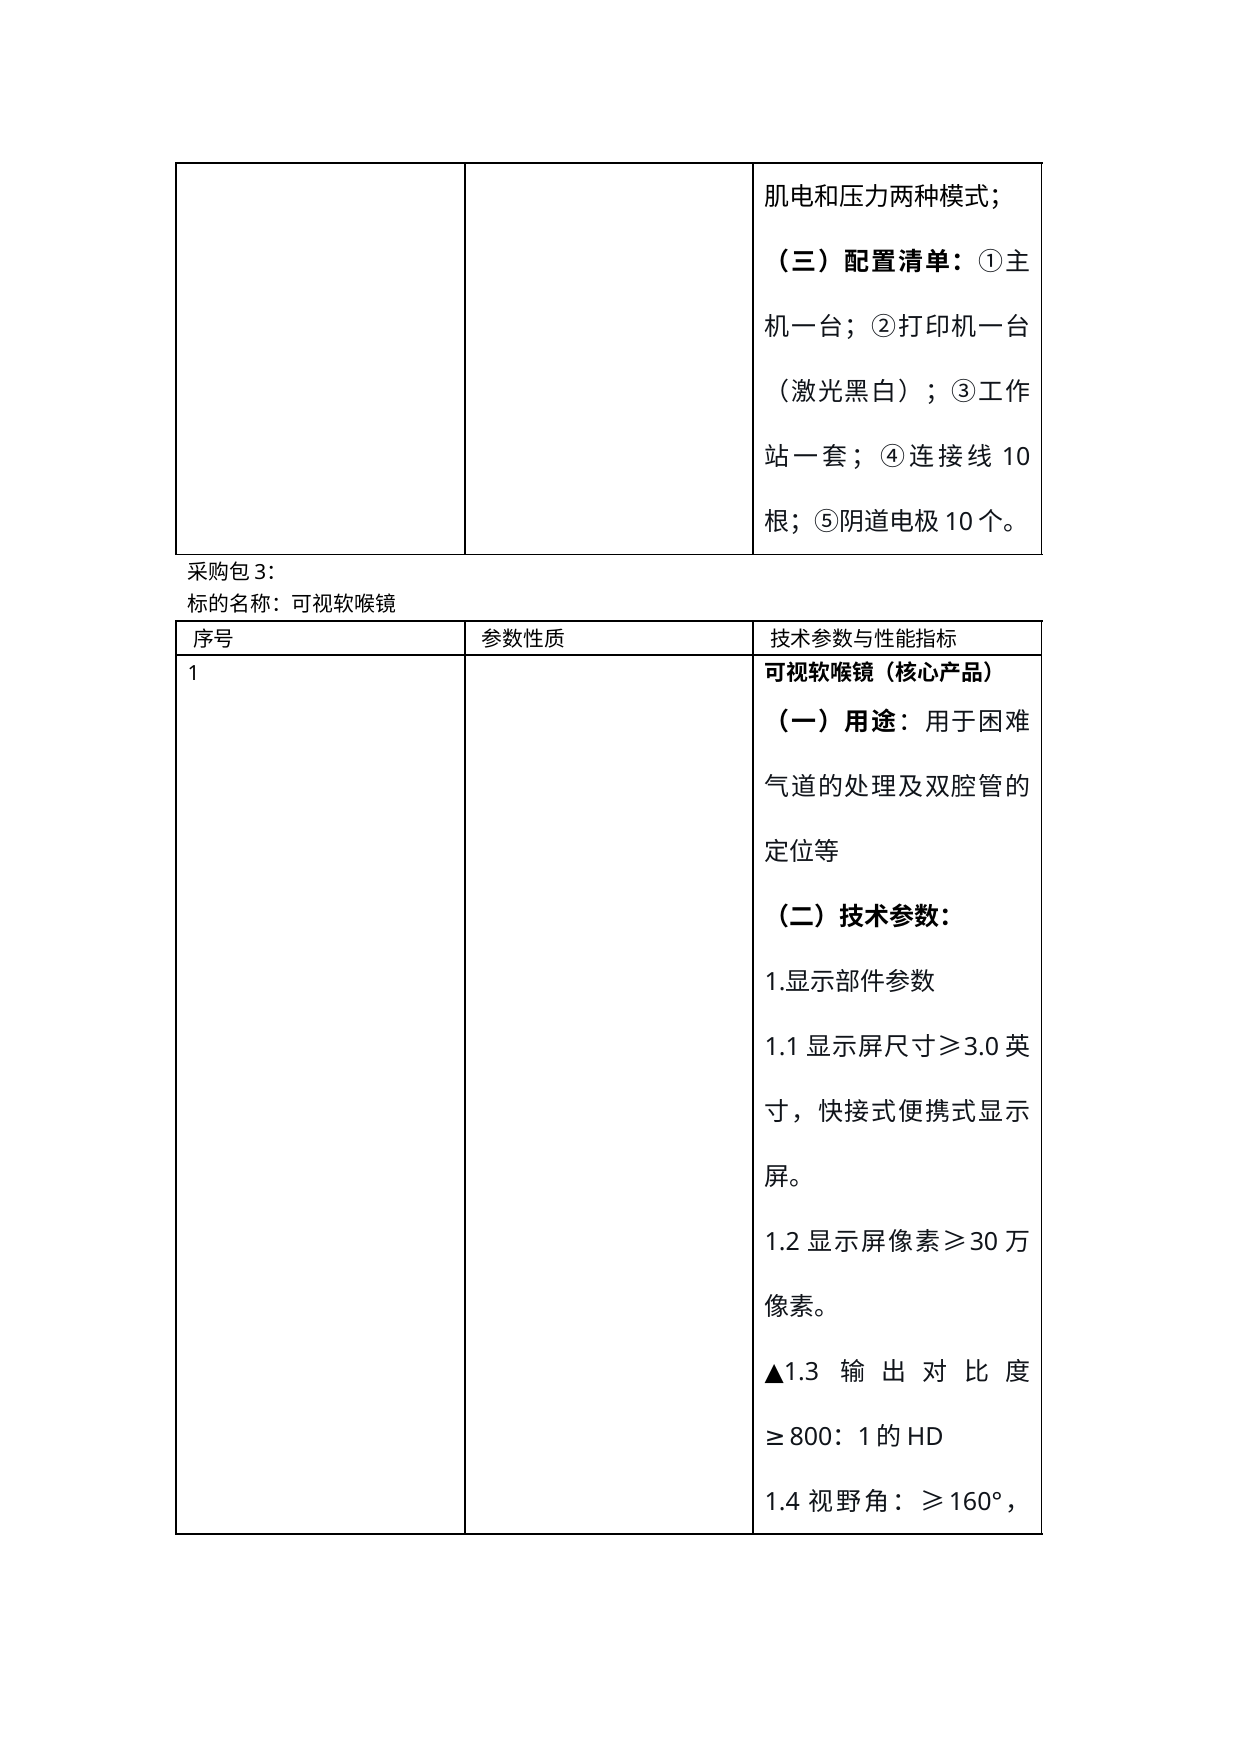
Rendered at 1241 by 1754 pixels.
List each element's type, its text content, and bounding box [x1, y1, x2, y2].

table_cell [754, 164, 1041, 553]
table_header 技术参数与性能指标 [754, 622, 1041, 654]
table_header 序号 [177, 622, 464, 654]
table_cell [466, 656, 752, 1533]
text 采购包3： [187, 555, 1053, 588]
text 标的名称：可视软喉镜 [187, 588, 1053, 620]
table_cell 1 [177, 164, 464, 553]
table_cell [754, 656, 1041, 1533]
table_cell 1 [177, 656, 464, 1533]
table_header 参数性质 [466, 622, 752, 654]
table_cell [466, 164, 752, 553]
